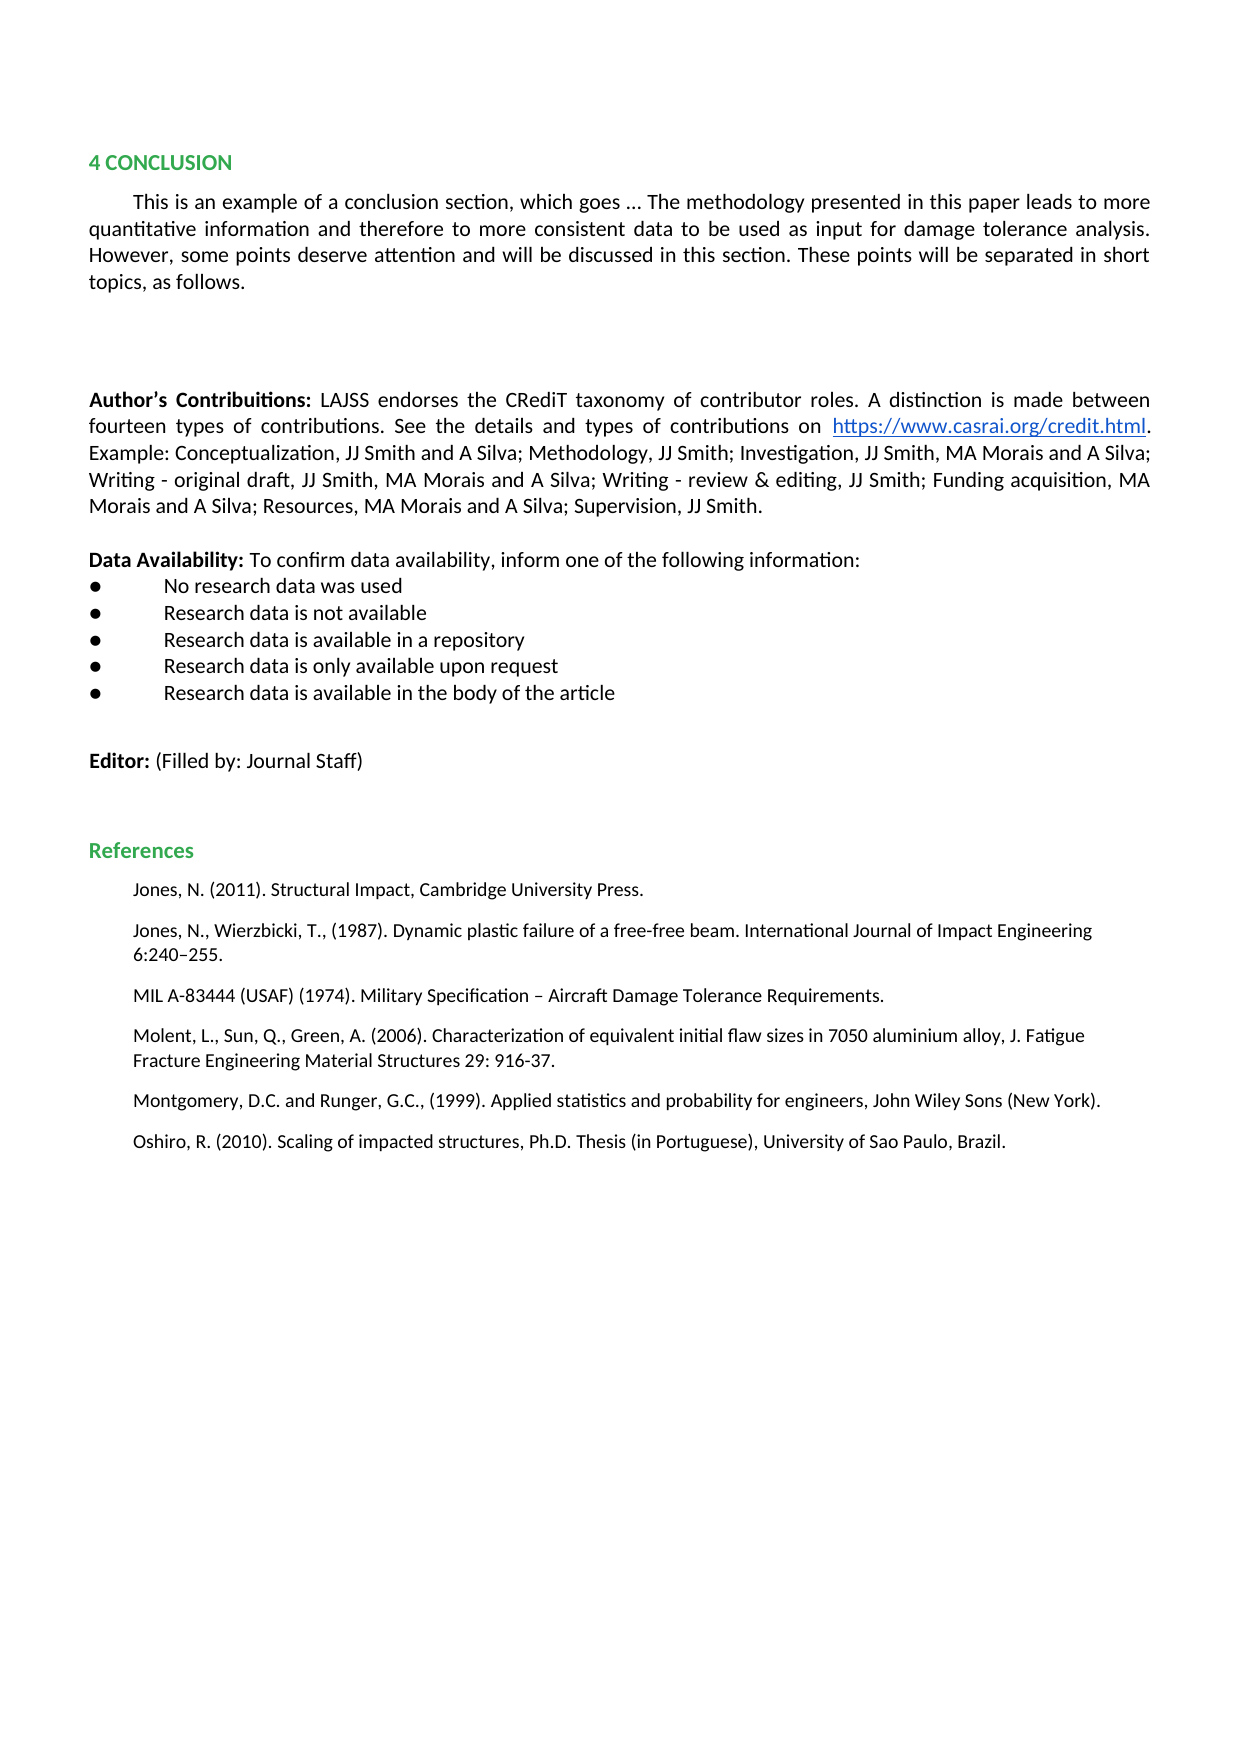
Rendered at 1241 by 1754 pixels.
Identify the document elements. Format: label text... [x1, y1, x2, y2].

text Montgomery, D.C. and Runger, G.C., (1999). Applied statistics and probability for engineers, John Wiley Sons (New York). [133, 1089, 1152, 1113]
text ● No research data was used [88, 573, 1152, 599]
text Data Availability: To confirm data availability, inform one of the following information: [88, 546, 1152, 573]
text This is an example of a conclusion section, which goes … The methodology presented in this paper leads to more quantitative information and therefore to more consistent data to be used as input for damage tolerance analysis. However, some points deserve attention and will be discussed in this section. These points will be separated in short topics, as follows. [88, 188, 1152, 295]
text References [88, 836, 1152, 864]
text Molent, L., Sun, Q., Green, A. (2006). Characterization of equivalent initial flaw sizes in 7050 aluminium alloy, J. Fatigue Fracture Engineering Material Structures 29: 916-37. [133, 1024, 1152, 1072]
text Author’s Contribuitions: LAJSS endorses the CRediT taxonomy of contributor roles. A distinction is made between fourteen types of contributions. See the details and types of contributions on https://www.casrai.org/credit.html. Example: Conceptualization, JJ Smith and A Silva; Methodology, JJ Smith; Investigation, JJ Smith, MA Morais and A Silva; Writing - original draft, JJ Smith, MA Morais and A Silva; Writing - review & editing, JJ Smith; Funding acquisition, MA Morais and A Silva; Resources, MA Morais and A Silva; Supervision, JJ Smith. [88, 386, 1152, 519]
text Editor: (Filled by: Journal Staff) [88, 747, 1152, 774]
text Oshiro, R. (2010). Scaling of impacted structures, Ph.D. Thesis (in Portuguese), University of Sao Paulo, Brazil. [133, 1129, 1152, 1154]
text Jones, N. (2011). Structural Impact, Cambridge University Press. [133, 877, 1152, 901]
text ● Research data is not available [88, 599, 1152, 626]
text MIL A-83444 (USAF) (1974). Military Specification – Aircraft Damage Tolerance Requirements. [133, 983, 1152, 1007]
subtitle 4 CONCLUSION [88, 148, 1152, 176]
text ● Research data is available in a repository [88, 626, 1152, 653]
text Jones, N., Wierzbicki, T., (1987). Dynamic plastic failure of a free-free beam. International Journal of Impact Engineering 6:240–255. [133, 918, 1152, 966]
text ● Research data is only available upon request [88, 653, 1152, 679]
text ● Research data is available in the body of the article [88, 679, 1152, 706]
